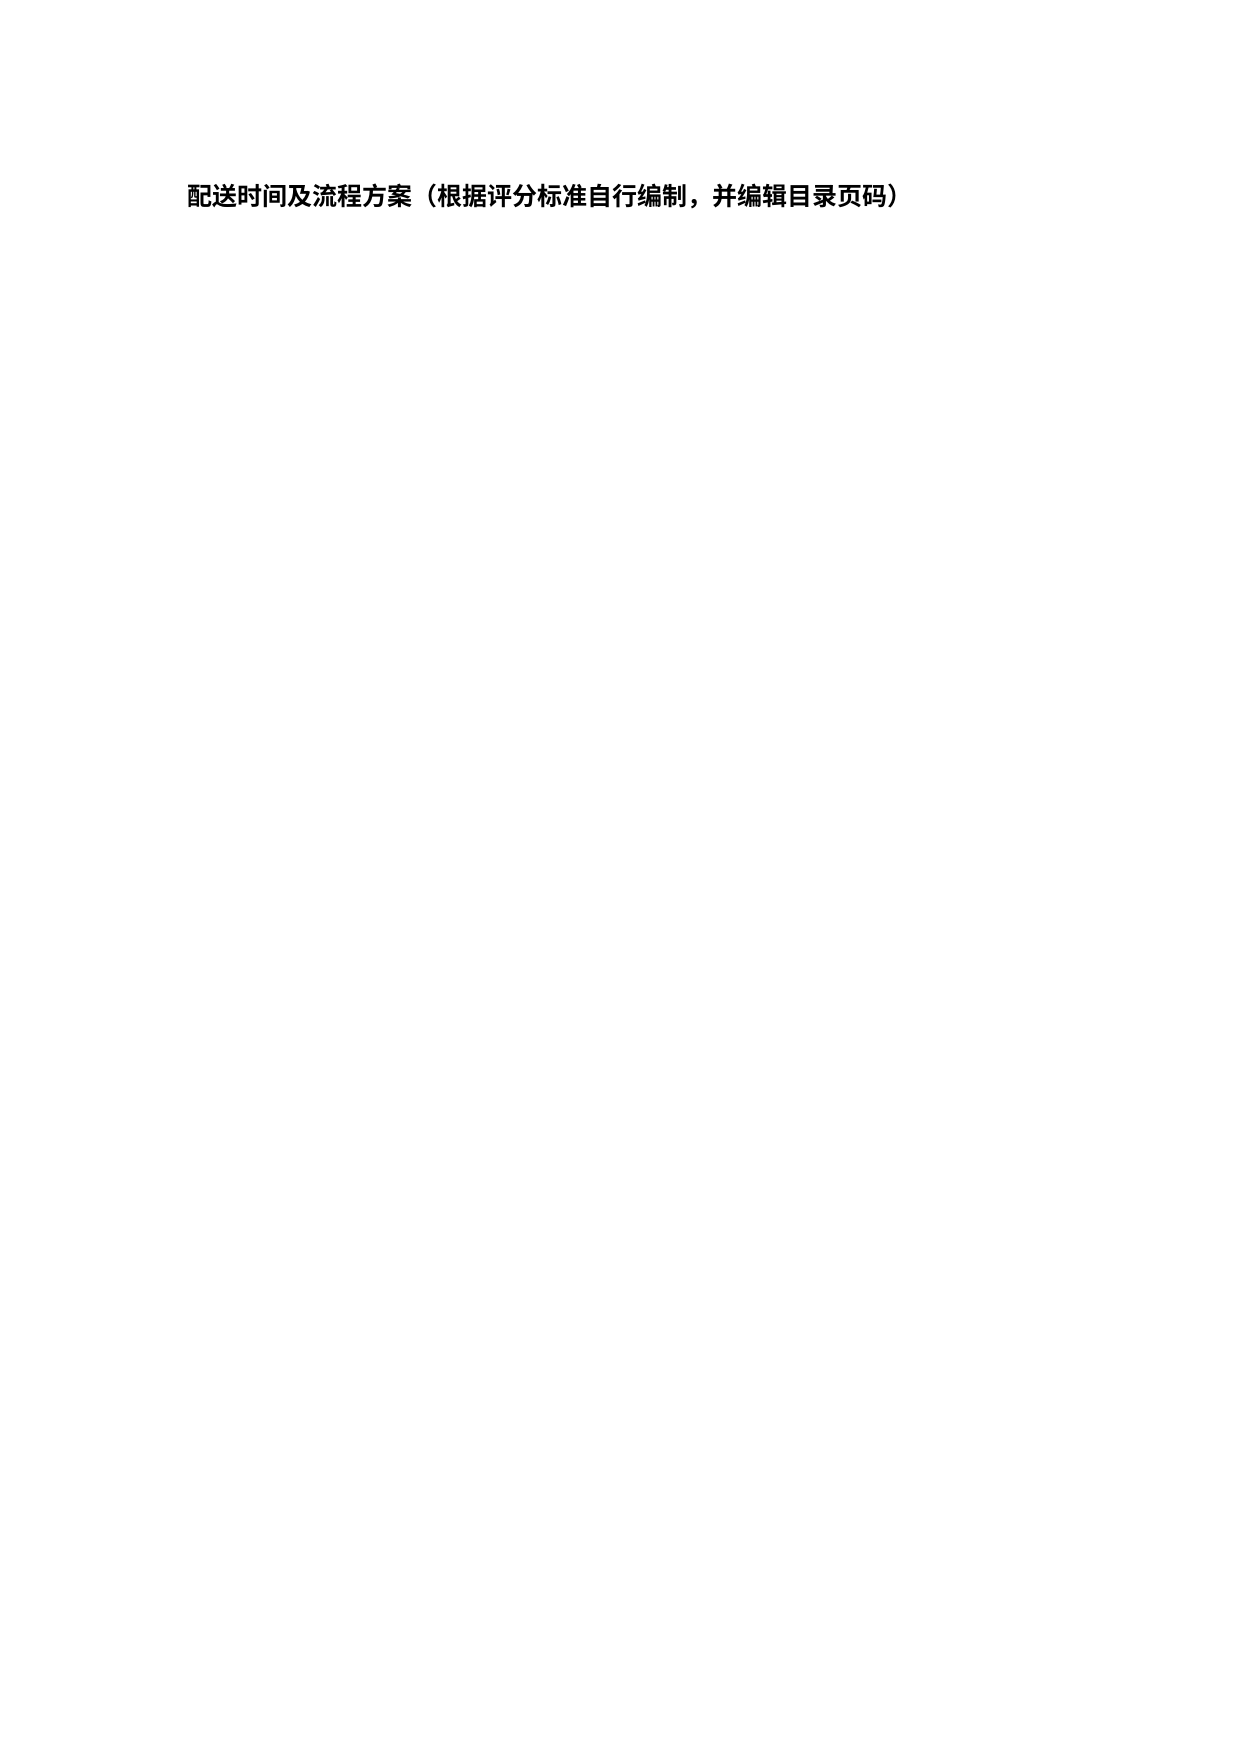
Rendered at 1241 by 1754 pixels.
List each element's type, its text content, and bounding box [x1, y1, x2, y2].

text 配送时间及流程方案（根据评分标准自行编制，并编辑目录页码） [187, 162, 1053, 227]
